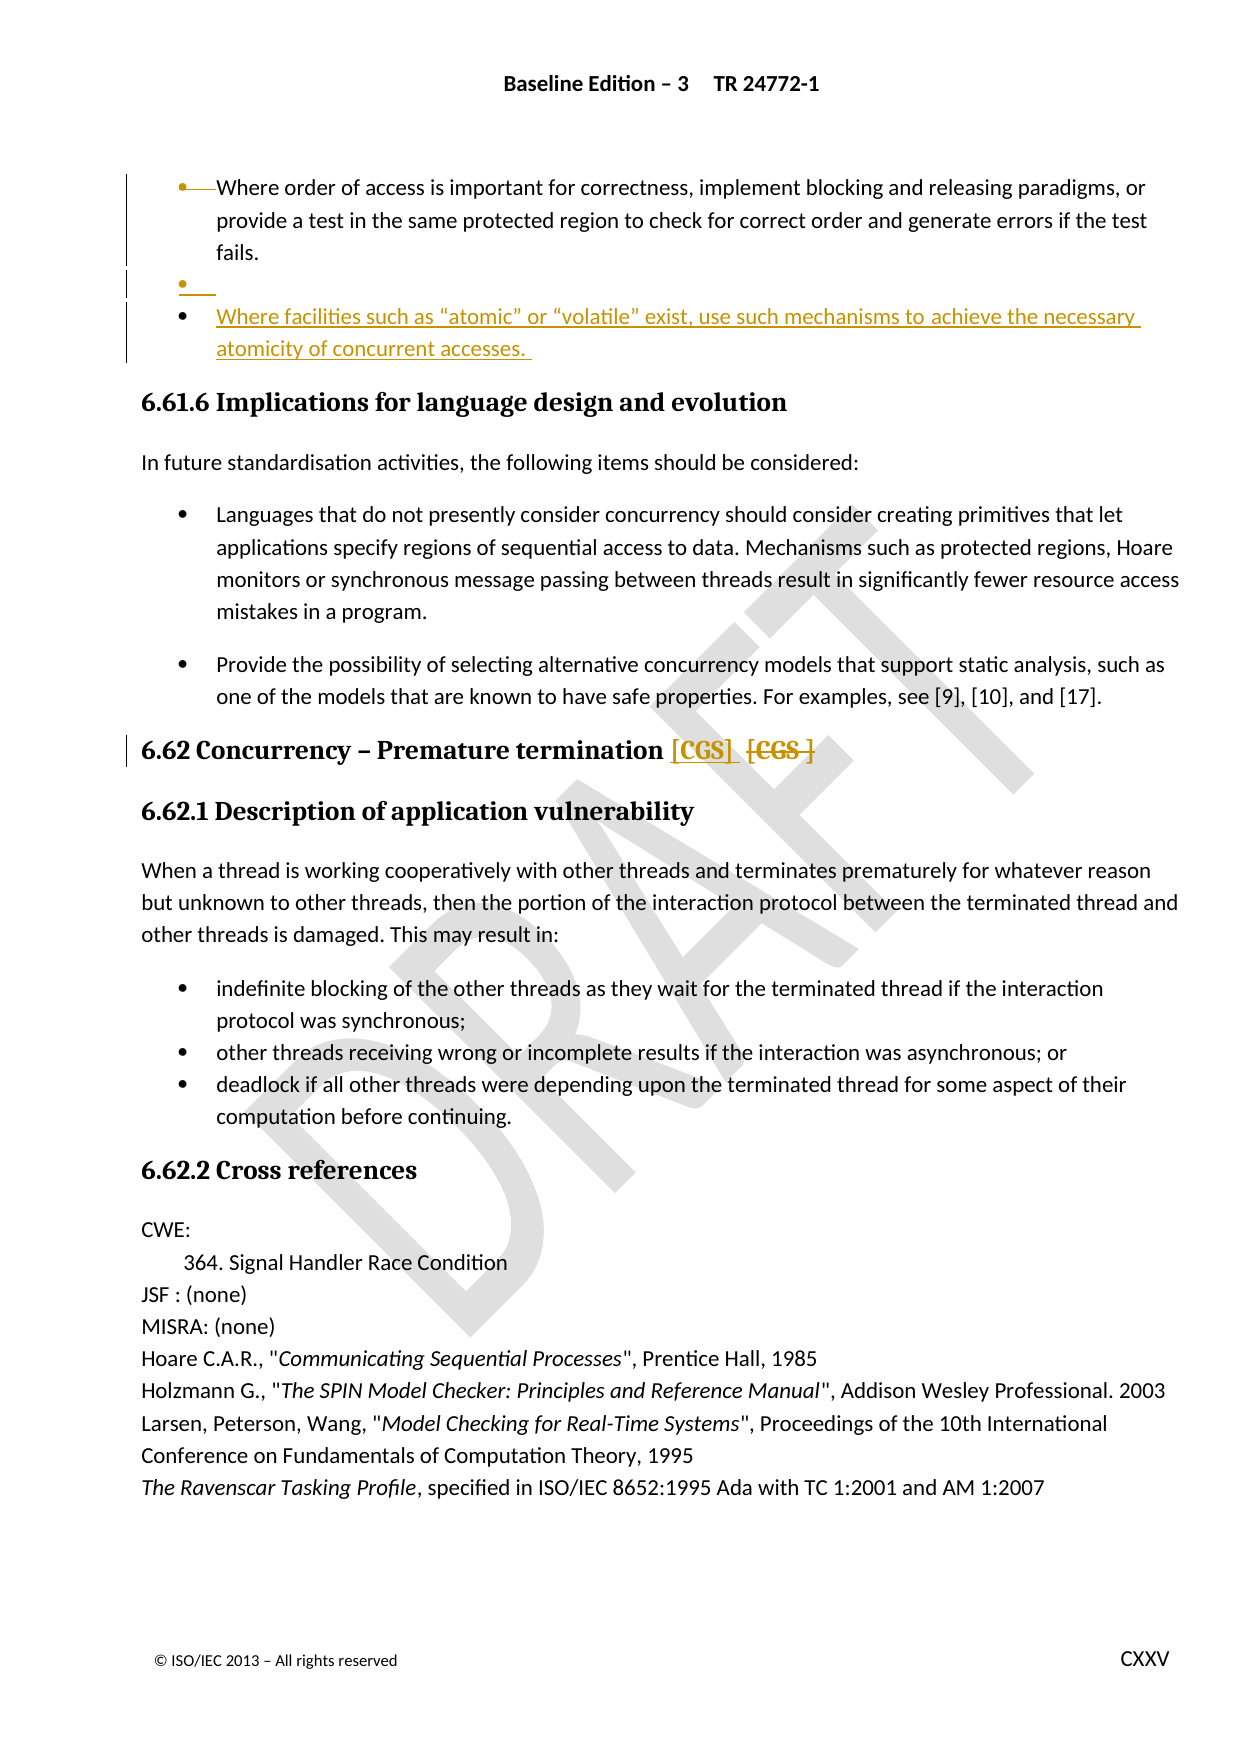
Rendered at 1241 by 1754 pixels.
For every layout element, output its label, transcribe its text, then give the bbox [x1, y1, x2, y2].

subtitle 6.62.2 Cross references [141, 1155, 1182, 1187]
subtitle 6.62.1 Description of application vulnerability [141, 796, 1182, 827]
text Hoare C.A.R., "Communicating Sequential Processes", Prentice Hall, 1985 [141, 1344, 1182, 1372]
list Languages that do not presently consider concurrency should consider creating primitives that let applications specify regions of sequential access to data. Mechanisms such as protected regions, Hoare monitors or synchronous message passing between threads result in significantly fewer resource access mistakes in a program. [178, 501, 1182, 625]
text JSF : (none) [141, 1280, 1182, 1308]
list other threads receiving wrong or incomplete results if the interaction was asynchronous; or [178, 1038, 1182, 1066]
list Provide the possibility of selecting alternative concurrency models that support static analysis, such as one of the models that are known to have safe properties. For examples, see [9], [10], and [17]. [178, 650, 1182, 710]
text The Ravenscar Tasking Profile, specified in ISO/IEC 8652:1995 Ada with TC 1:2001 and AM 1:2007 [141, 1473, 1182, 1501]
text MISRA: (none) [141, 1312, 1182, 1340]
subtitle 6.62 Concurrency – Premature termination [141, 735, 1182, 767]
list indefinite blocking of the other threads as they wait for the terminated thread if the interaction protocol was synchronous; [178, 974, 1182, 1034]
text Larsen, Peterson, Wang, "Model Checking for Real-Time Systems", Proceedings of the 10th International Conference on Fundamentals of Computation Theory, 1995 [141, 1409, 1182, 1469]
text In future standardisation activities, the following items should be considered: [141, 448, 1182, 476]
text CWE: [141, 1216, 1182, 1243]
list deadlock if all other threads were depending upon the terminated thread for some aspect of their computation before continuing. [178, 1070, 1182, 1130]
text 364. Signal Handler Race Condition [183, 1248, 1182, 1276]
text Holzmann G., "The SPIN Model Checker: Principles and Reference Manual", Addison Wesley Professional. 2003 [141, 1376, 1182, 1404]
subtitle 6.61.6 Implications for language design and evolution [141, 387, 1182, 419]
text When a thread is working cooperatively with other threads and terminates prematurely for whatever reason but unknown to other threads, then the portion of the interaction protocol between the terminated thread and other threads is damaged. This may result in: [141, 856, 1182, 949]
list Where order of access is important for correctness, implement blocking and releasing paradigms, or provide a test in the same protected region to check for correct order and generate errors if the test fails. [178, 173, 1182, 266]
